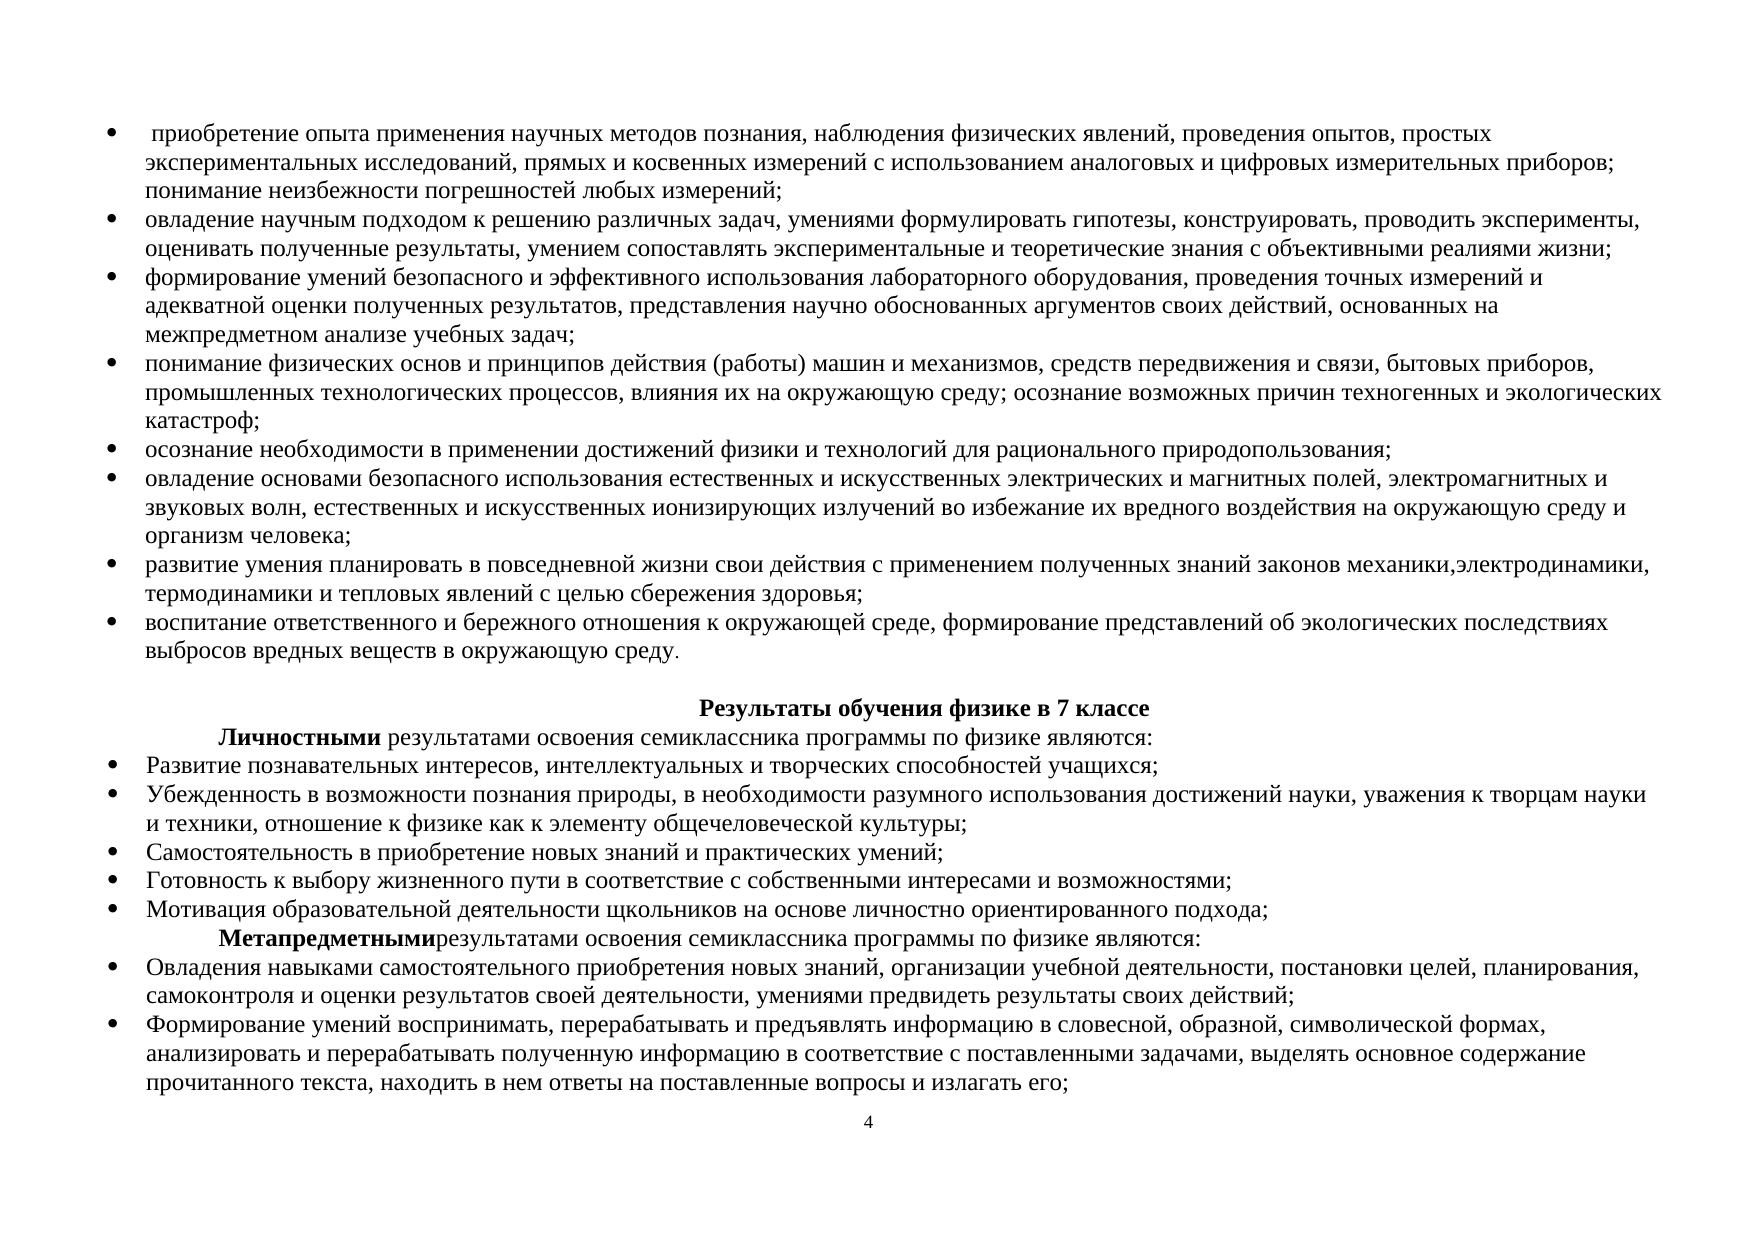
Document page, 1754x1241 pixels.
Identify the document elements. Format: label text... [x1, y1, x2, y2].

list развитие умения планировать в повседневной жизни свои действия с применением полученных знаний законов механики,электродинамики, термодинамики и тепловых явлений с целью сбережения здоровья; [107, 549, 1665, 607]
list воспитание ответственного и бережного отношения к окружающей среде, формирование представлений об экологических последствиях выбросов вредных веществ в окружающую среду. [107, 607, 1665, 664]
text Метапредметнымирезультатами освоения семиклассника программы по физике являются: [144, 923, 1665, 952]
list овладение основами безопасного использования естественных и искусственных электрических и магнитных полей, электромагнитных и звуковых волн, естественных и искусственных ионизирующих излучений во избежание их вредного воздействия на окружающую среду и организм человека; [107, 463, 1665, 549]
list Убежденность в возможности познания природы, в необходимости разумного использования достижений науки, уважения к творцам науки и техники, отношение к физике как к элементу общечеловеческой культуры; [108, 779, 1665, 837]
list Личностными результатами освоения семиклассника программы по физике являются: [183, 722, 1665, 751]
list Мотивация образовательной деятельности щкольников на основе личностно ориентированного подхода; [108, 894, 1665, 923]
list Развитие познавательных интересов, интеллектуальных и творческих способностей учащихся; [108, 751, 1665, 779]
list приобретение опыта применения научных методов познания, наблюдения физических явлений, проведения опытов, простых экспериментальных исследований, прямых и косвенных измерений с использованием аналоговых и цифровых измерительных приборов; понимание неизбежности погрешностей любых измерений; [107, 118, 1665, 204]
list овладение научным подходом к решению различных задач, умениями формулировать гипотезы, конструировать, проводить эксперименты, оценивать полученные результаты, умением сопоставлять экспериментальные и теоретические знания с объективными реалиями жизни; [107, 204, 1665, 262]
list осознание необходимости в применении достижений физики и технологий для рационального природопользования; [107, 434, 1665, 463]
list Готовность к выбору жизненного пути в соответствие с собственными интересами и возможностями; [108, 866, 1665, 894]
list Самостоятельность в приобретение новых знаний и практических умений; [108, 837, 1665, 866]
list формирование умений безопасного и эффективного использования лабораторного оборудования, проведения точных измерений и адекватной оценки полученных результатов, представления научно обоснованных аргументов своих действий, основанных на межпредметном анализе учебных задач; [107, 262, 1665, 348]
list Формирование умений воспринимать, перерабатывать и предъявлять информацию в словесной, образной, символической формах, анализировать и перерабатывать полученную информацию в соответствие с поставленными задачами, выделять основное содержание прочитанного текста, находить в нем ответы на поставленные вопросы и излагать его; [108, 1009, 1665, 1096]
list понимание физических основ и принципов действия (работы) машин и механизмов, средств передвижения и связи, бытовых приборов, промышленных технологических процессов, влияния их на окружающую среду; осознание возможных причин техногенных и экологических катастроф; [107, 348, 1665, 434]
list Овладения навыками самостоятельного приобретения новых знаний, организации учебной деятельности, постановки целей, планирования, самоконтроля и оценки результатов своей деятельности, умениями предвидеть результаты своих действий; [108, 952, 1665, 1009]
text Результаты обучения физике в 7 классе [183, 693, 1665, 722]
